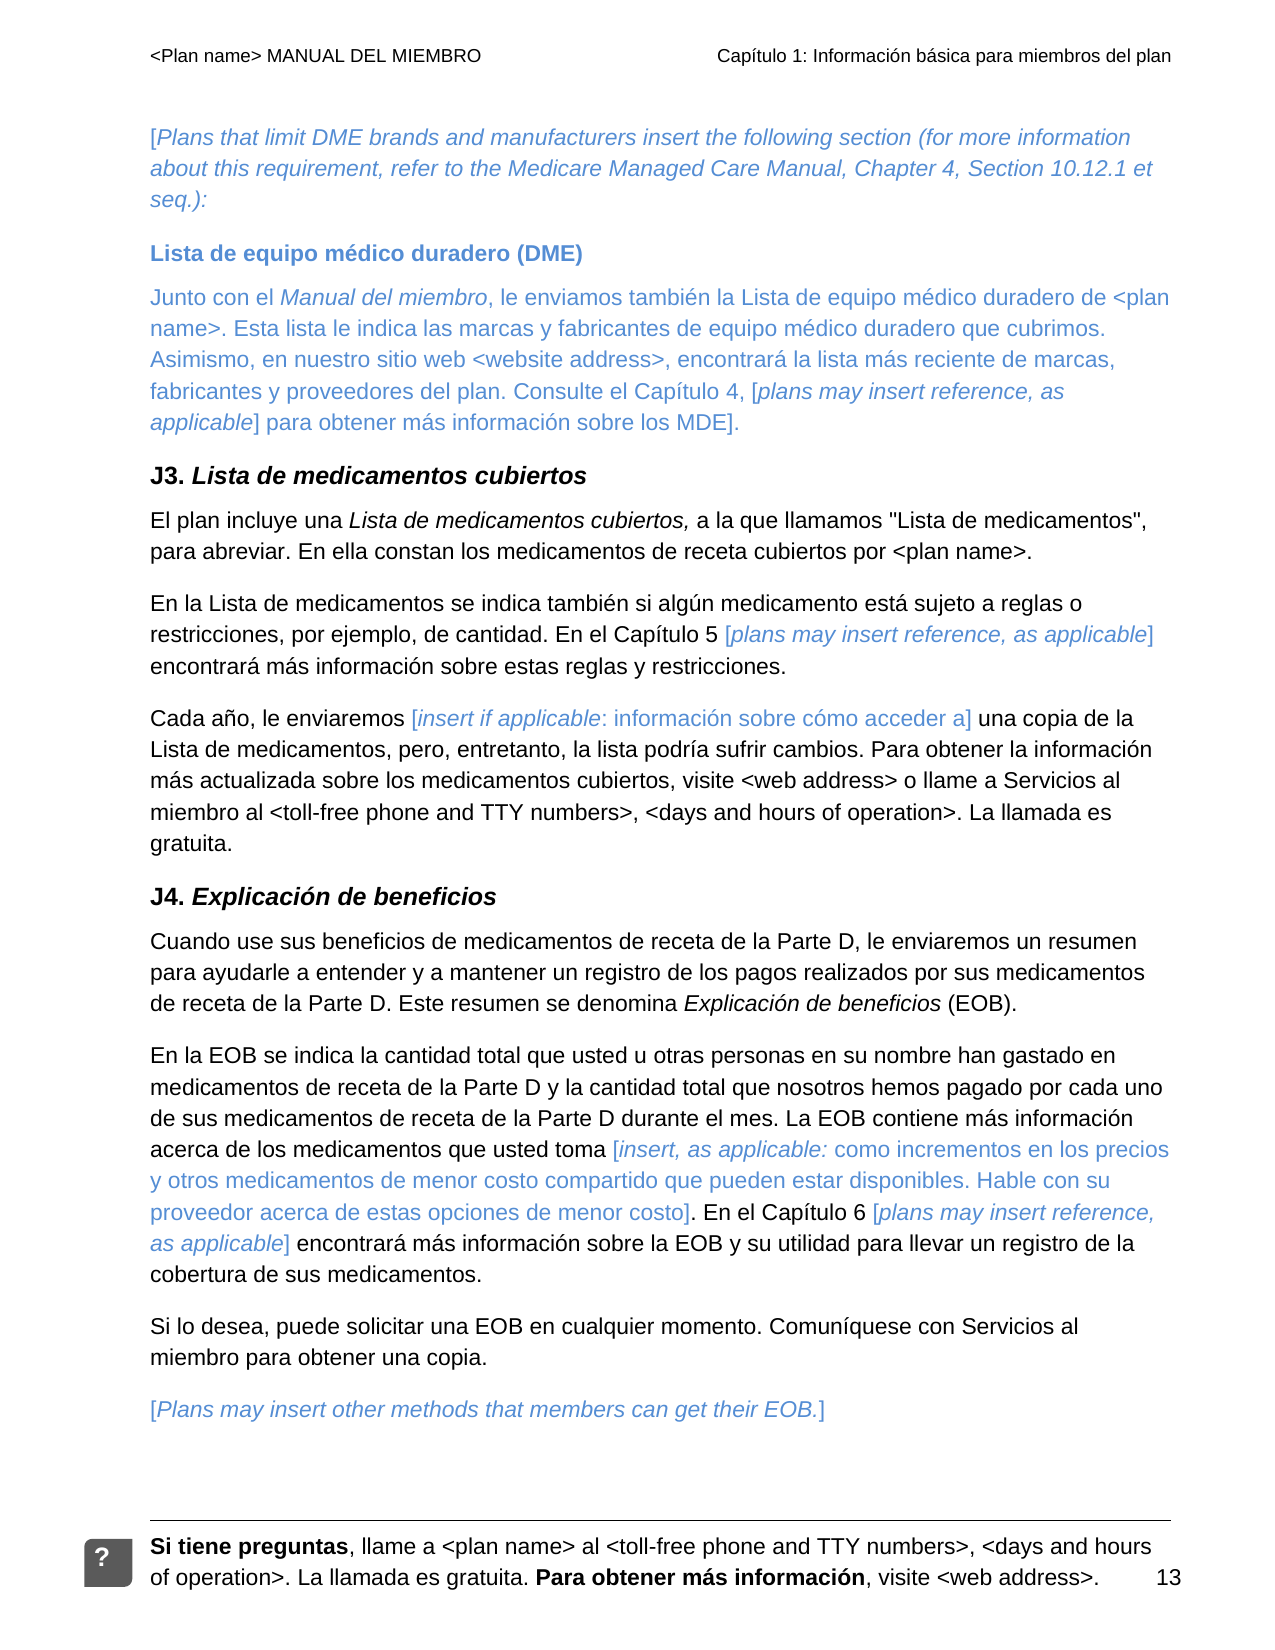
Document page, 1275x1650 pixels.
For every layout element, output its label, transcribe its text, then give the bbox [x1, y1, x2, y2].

text Junto con el Manual del miembro, le enviamos también la Lista de equipo médico duradero de <plan name>. Esta lista le indica las marcas y fabricantes de equipo médico duradero que cubrimos. Asimismo, en nuestro sitio web <website address>, encontrará la lista más reciente de marcas, fabricantes y proveedores del plan. Consulte el Capítulo 4, [plans may insert reference, as applicable] para obtener más información sobre los MDE]. [150, 280, 1171, 437]
text En la EOB se indica la cantidad total que usted u otras personas en su nombre han gastado en medicamentos de receta de la Parte D y la cantidad total que nosotros hemos pagado por cada uno de sus medicamentos de receta de la Parte D durante el mes. La EOB contiene más información acerca de los medicamentos que usted toma [insert, as applicable: como incrementos en los precios y otros medicamentos de menor costo compartido que pueden estar disponibles. Hable con su proveedor acerca de estas opciones de menor costo]. En el Capítulo 6 [plans may insert reference, as applicable] encontrará más información sobre la EOB y su utilidad para llevar un registro de la cobertura de sus medicamentos. [150, 1039, 1171, 1289]
subtitle J4. Explicación de beneficios [150, 878, 1096, 912]
subtitle J3. Lista de medicamentos cubiertos [150, 457, 1096, 491]
text [Plans that limit DME brands and manufacturers insert the following section (for more information about this requirement, refer to the Medicare Managed Care Manual, Chapter 4, Section 10.12.1 et seq.): [150, 120, 1171, 214]
text El plan incluye una Lista de medicamentos cubiertos, a la que llamamos "Lista de medicamentos", para abreviar. En ella constan los medicamentos de receta cubiertos por <plan name>. [150, 503, 1171, 566]
subtitle Lista de equipo médico duradero (DME) [150, 234, 1096, 268]
text Si lo desea, puede solicitar una EOB en cualquier momento. Comuníquese con Servicios al miembro para obtener una copia. [150, 1309, 1171, 1372]
text Cada año, le enviaremos [insert if applicable: información sobre cómo acceder a] una copia de la Lista de medicamentos, pero, entretanto, la lista podría sufrir cambios. Para obtener la información más actualizada sobre los medicamentos cubiertos, visite <web address> o llame a Servicios al miembro al <toll-free phone and TTY numbers>, <days and hours of operation>. La llamada es gratuita. [150, 701, 1171, 857]
text Cuando use sus beneficios de medicamentos de receta de la Parte D, le enviaremos un resumen para ayudarle a entender y a mantener un registro de los pagos realizados por sus medicamentos de receta de la Parte D. Este resumen se denomina Explicación de beneficios (EOB). [150, 924, 1171, 1018]
text En la Lista de medicamentos se indica también si algún medicamento está sujeto a reglas o restricciones, por ejemplo, de cantidad. En el Capítulo 5 [plans may insert reference, as applicable] encontrará más información sobre estas reglas y restricciones. [150, 587, 1171, 680]
text [Plans may insert other methods that members can get their EOB.] [150, 1393, 1171, 1424]
